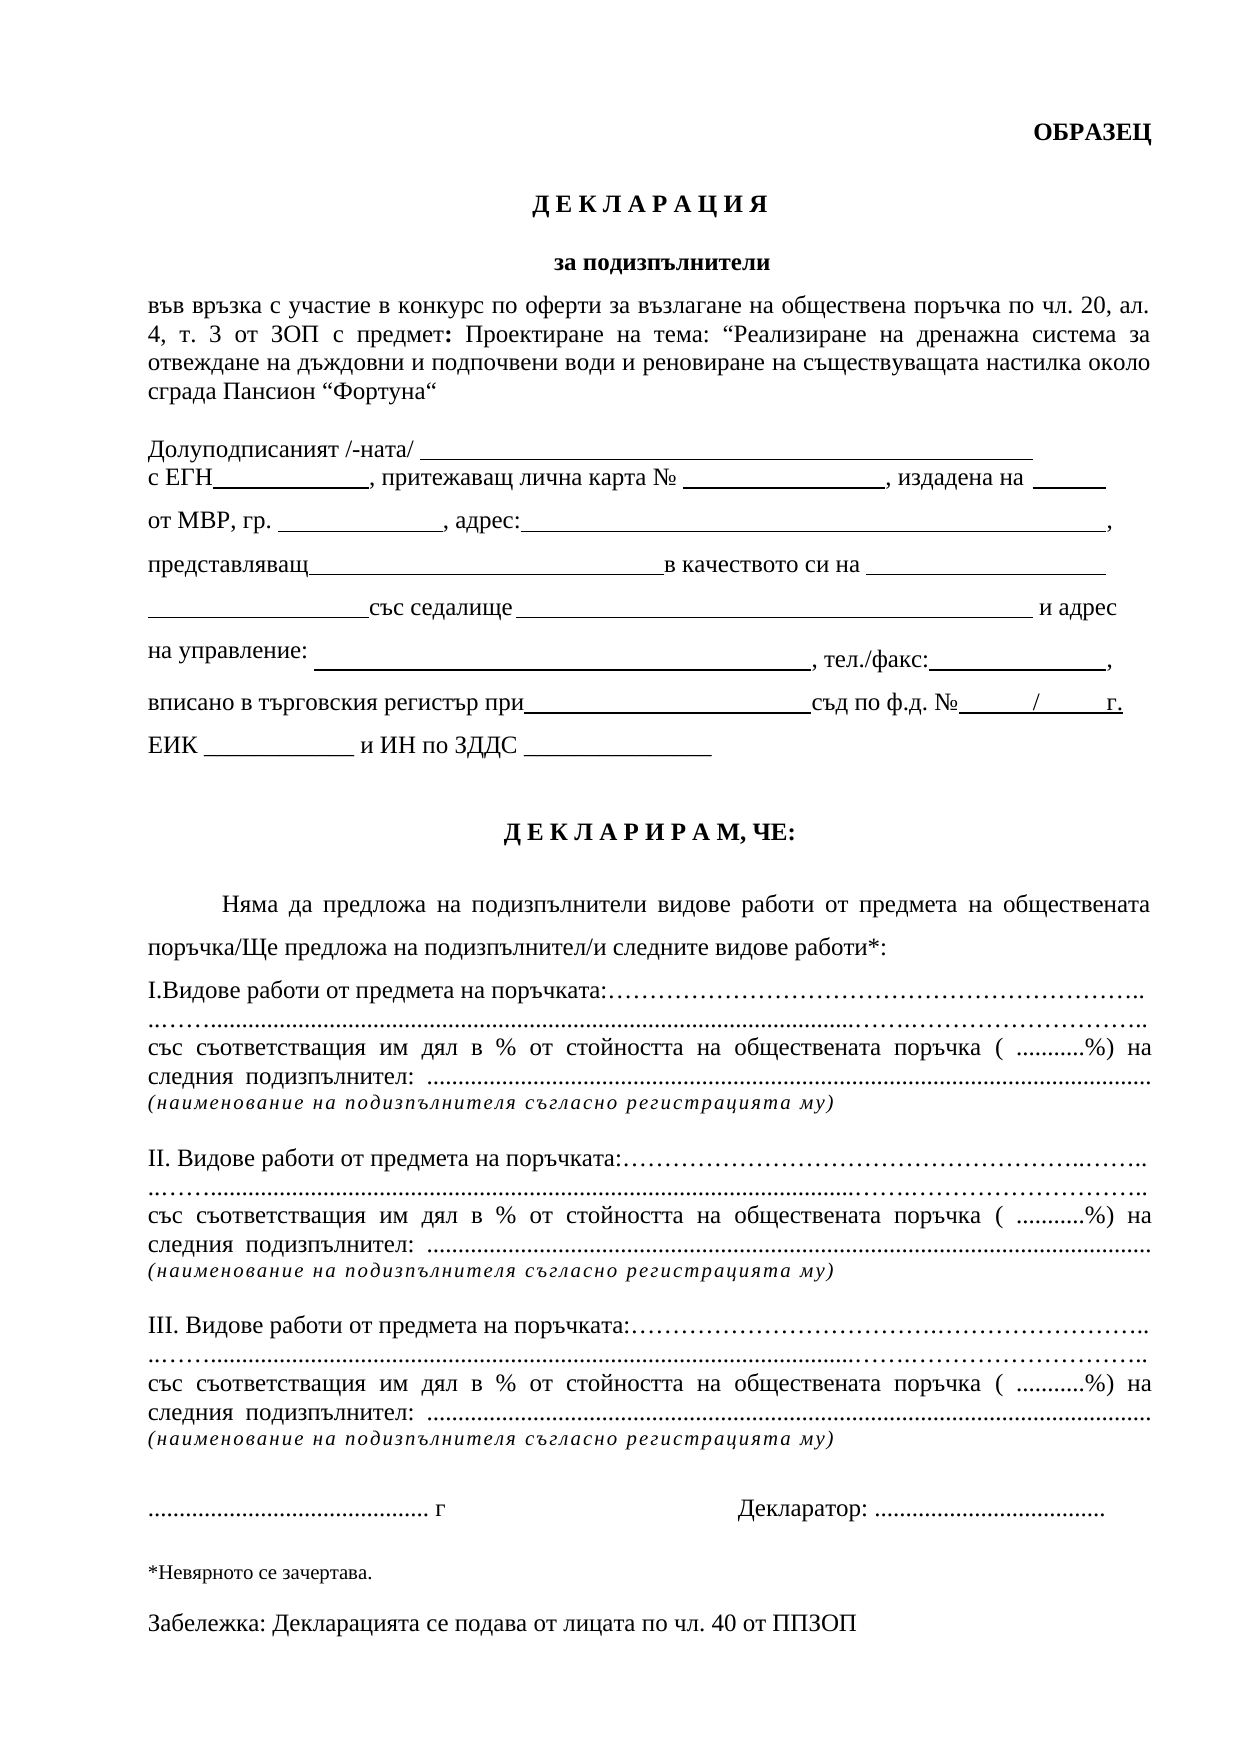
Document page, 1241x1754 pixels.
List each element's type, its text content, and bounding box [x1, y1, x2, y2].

text ІІ. Видове работи от предмета на поръчката:………………………………………………..…….. ..…….......................................................................................................…….……………………….. [148, 1143, 1152, 1200]
text със съответстващия им дял в % от стойността на обществената поръчка ( ...........%) на следния подизпълнител: .................................................................................................................... (наименование на подизпълнителя съгласно регистрацията му) [148, 1032, 1152, 1114]
text от МВР, гр. , адрес: , [148, 506, 1152, 534]
text със съответстващия им дял в % от стойността на обществената поръчка ( ...........%) на следния подизпълнител: .................................................................................................................... (наименование на подизпълнителя съгласно регистрацията му) [148, 1368, 1152, 1450]
text Забележка: Декларацията се подава от лицата по чл. 40 от ППЗОП [148, 1608, 1152, 1637]
list ОБРАЗЕЦ [541, 117, 1152, 146]
text представляващ в качеството си на със седалище и адрес [148, 549, 1152, 621]
text на управление: , тел./факс: , вписано в търговския регистър при съд по ф.д. № / г. ЕИК ____________ и ИН по ЗДДС _______________ [148, 635, 1152, 759]
text Долуподписаният /-ната/ [148, 434, 1152, 462]
text ІІІ. Видове работи от предмета на поръчката:……………………………….…………………….. ..…….......................................................................................................…….……………………….. [148, 1311, 1152, 1368]
text с ЕГН , притежаващ лична карта № , издадена на [148, 462, 1152, 491]
text за подизпълнители [148, 247, 1152, 276]
text ............................................. г Декларатор: ..................................... [148, 1493, 1152, 1522]
text Д Е К Л А Р И Р А М, ЧЕ: [148, 817, 1152, 846]
text във връзка с участие в конкурс по оферти за възлагане на обществена поръчка по чл. 20, ал. 4, т. 3 от ЗОП с предмет: Проектиране на тема: “Реализиране на дренажна система за отвеждане на дъждовни и подпочвени води и реновиране на съществуващата настилка около сграда Пансион “Фортуна“ [148, 290, 1152, 405]
text Няма да предложа на подизпълнители видове работи от предмета на обществената поръчка/Ще предложа на подизпълнител/и следните видове работи*: [148, 889, 1152, 961]
text І.Видове работи от предмета на поръчката:……………………………………………………….. ..…….......................................................................................................…….……………………….. [148, 975, 1152, 1032]
text със съответстващия им дял в % от стойността на обществената поръчка ( ...........%) на следния подизпълнител: .................................................................................................................... (наименование на подизпълнителя съгласно регистрацията му) [148, 1200, 1152, 1282]
text *Невярното се зачертава. [148, 1560, 1152, 1584]
title Д Е К Л А Р А Ц И Я [148, 189, 1152, 218]
